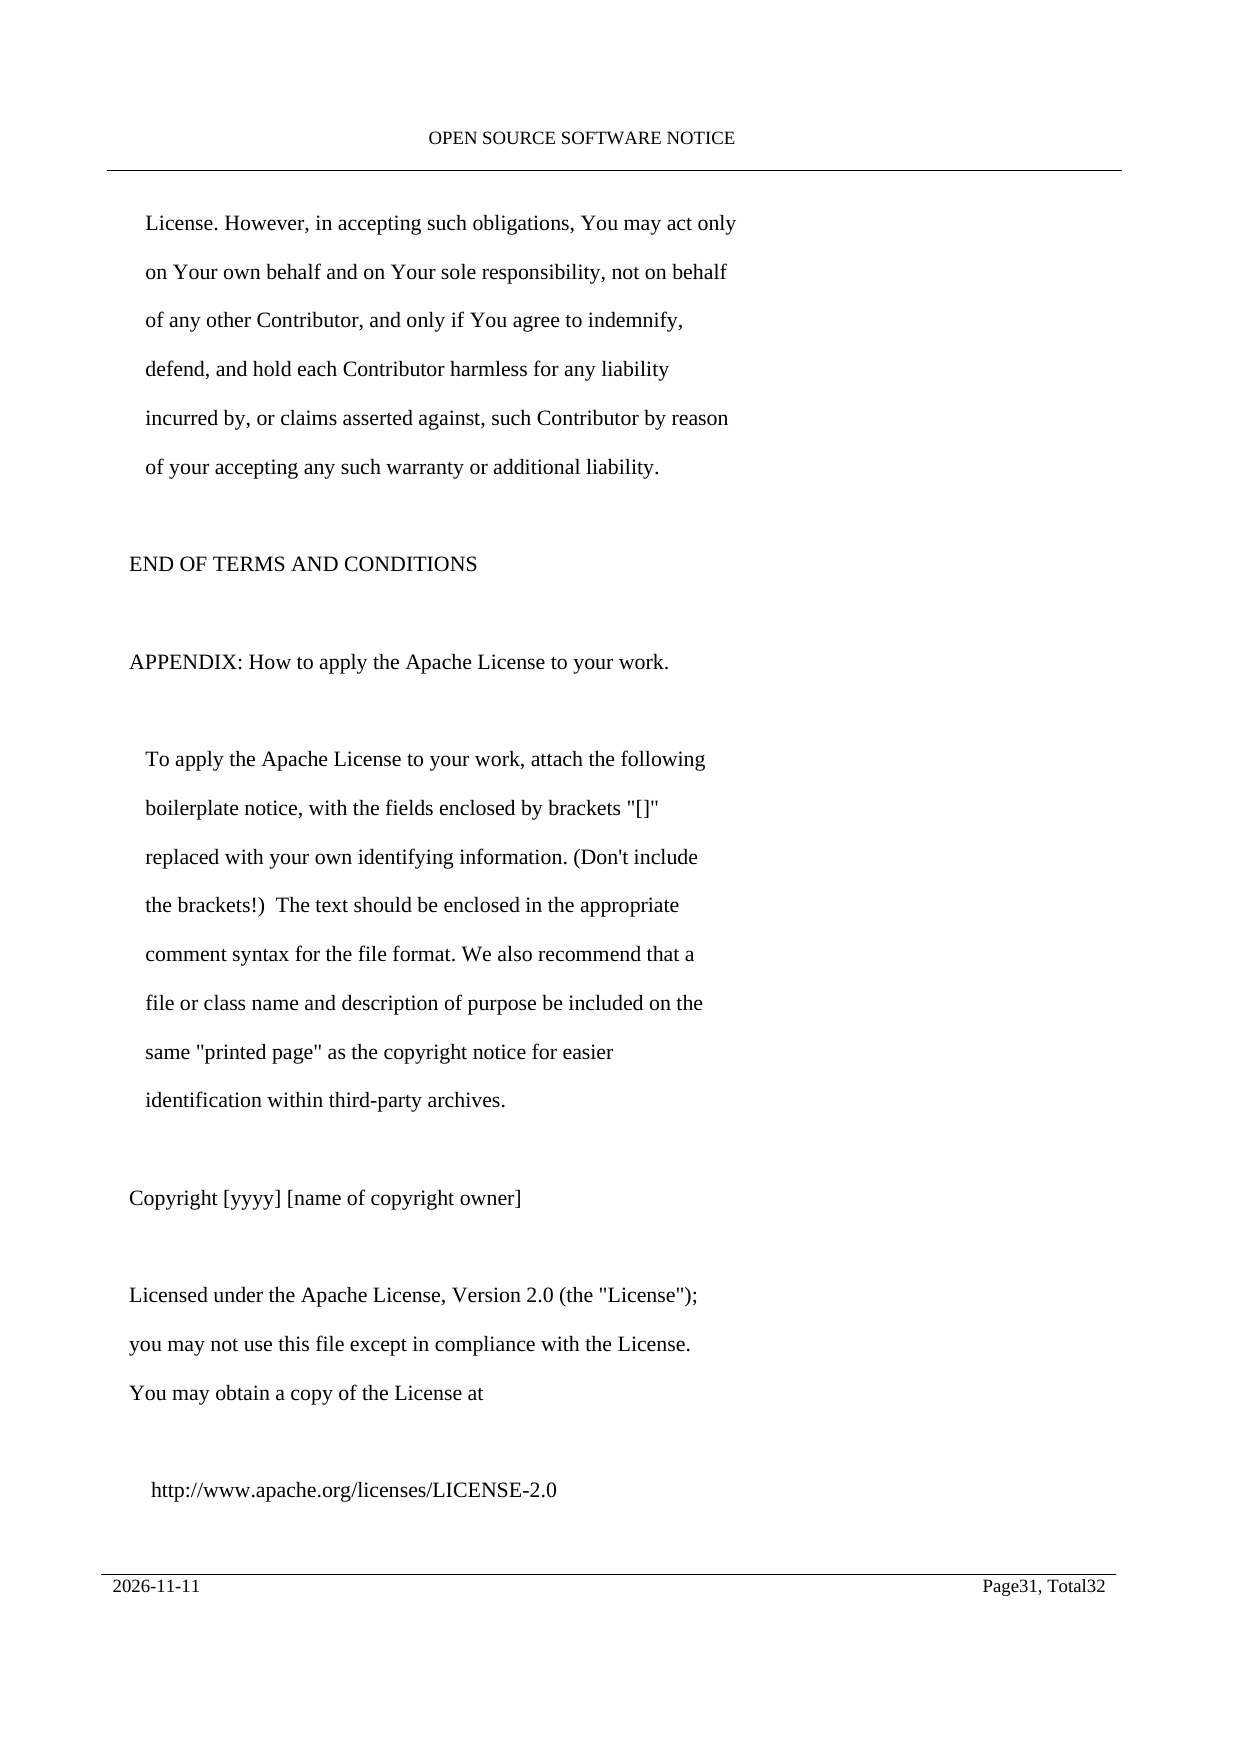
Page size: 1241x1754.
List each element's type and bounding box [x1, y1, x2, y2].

text [112, 206, 1128, 1506]
